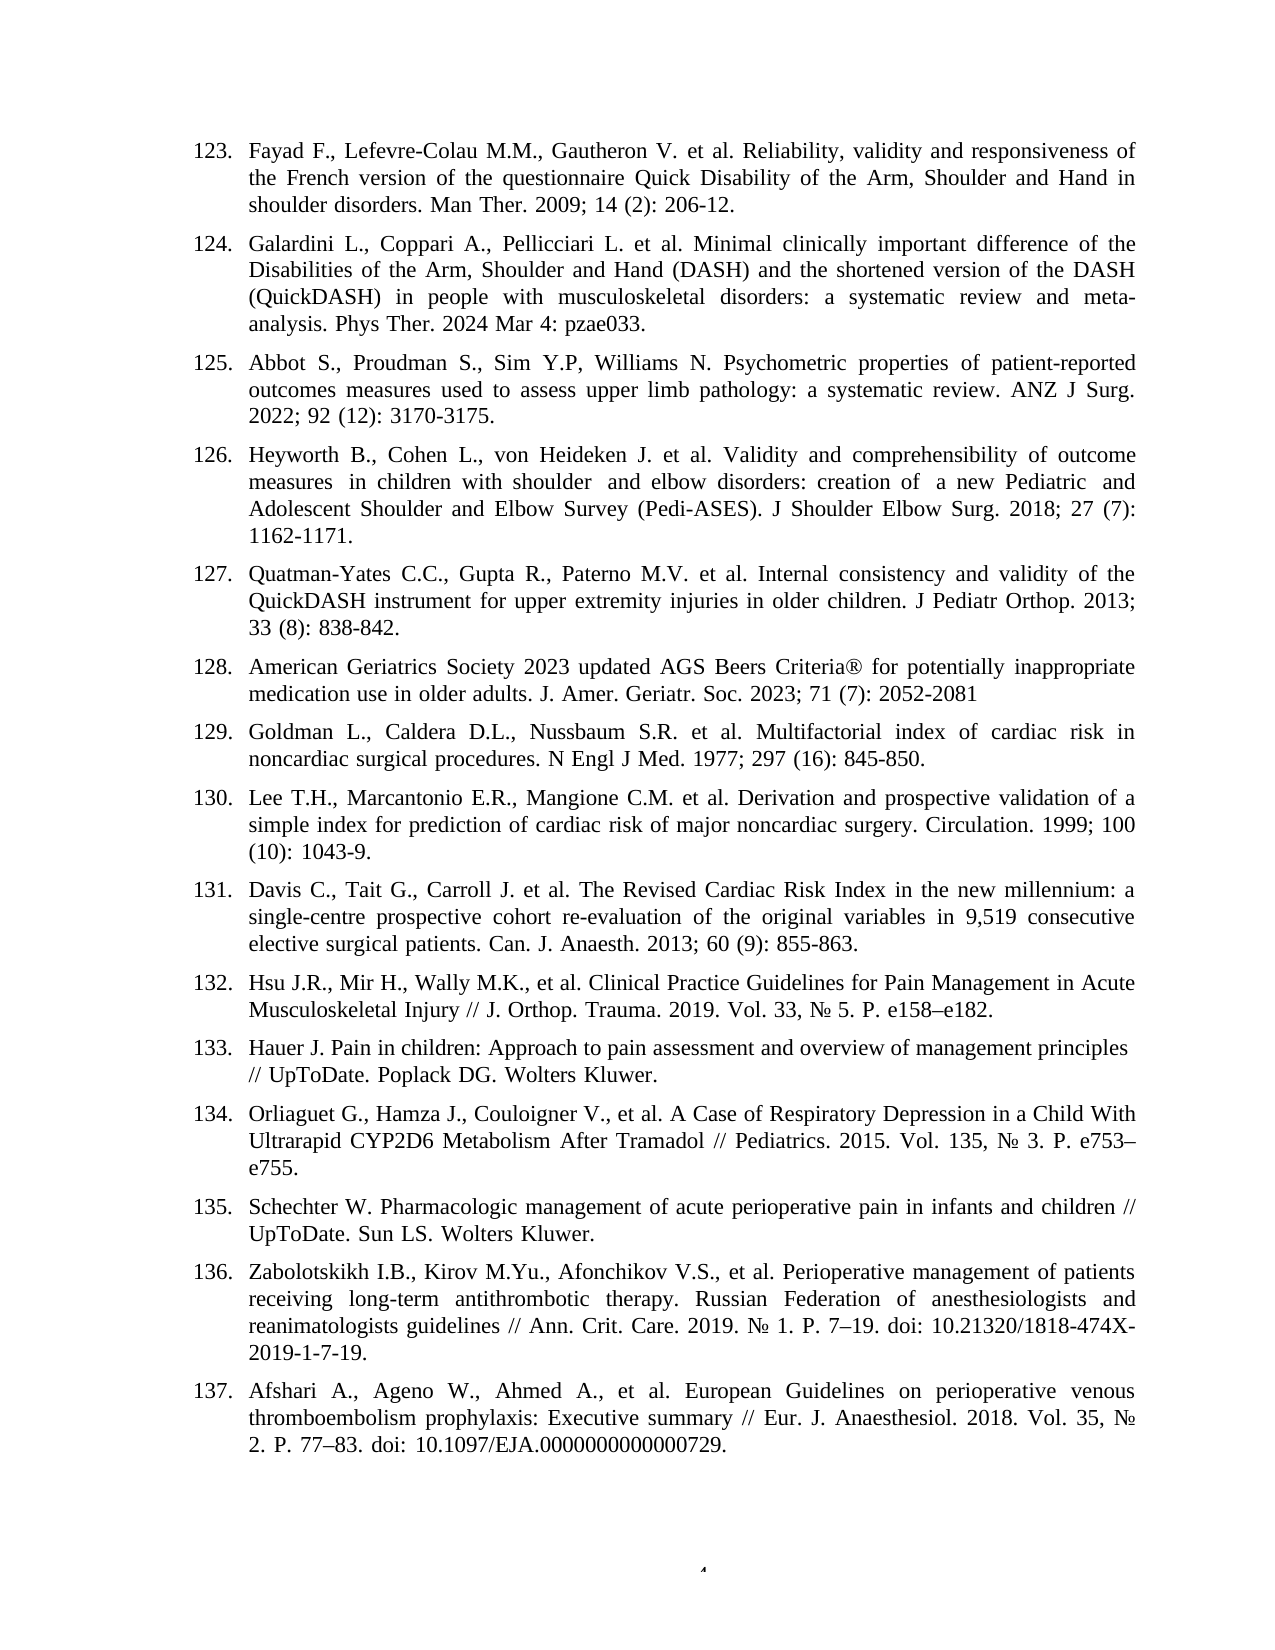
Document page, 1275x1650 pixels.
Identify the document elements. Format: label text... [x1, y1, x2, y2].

list Quatman-Yates C.C., Gupta R., Paterno M.V. et al. Internal consistency and validity of the QuickDASH instrument for upper extremity injuries in older children. J Pediatr Orthop. 2013; 33 (8): 838-842. [193, 560, 1136, 641]
list Davis C., Tait G., Carroll J. et al. The Revised Cardiac Risk Index in the new millennium: a single-centre prospective cohort re-evaluation of the original variables in 9,519 consecutive elective surgical patients. Can. J. Anaesth. 2013; 60 (9): 855-863. [193, 876, 1136, 957]
list Abbot S., Proudman S., Sim Y.P, Williams N. Psychometric properties of patient-reported outcomes measures used to assess upper limb pathology: a systematic review. ANZ J Surg. 2022; 92 (12): 3170-3175. [193, 349, 1136, 429]
list Heyworth B., Cohen L., von Heideken J. et al. Validity and comprehensibility of outcome measures in children with shoulder and elbow disorders: creation of a new Pediatric and Adolescent Shoulder and Elbow Survey (Pedi-ASES). J Shoulder Elbow Surg. 2018; 27 (7): 1162-1171. [193, 441, 1136, 548]
list Goldman L., Caldera D.L., Nussbaum S.R. et al. Multifactorial index of cardiac risk in noncardiac surgical procedures. N Engl J Med. 1977; 297 (16): 845-850. [193, 718, 1136, 772]
list Zabolotskikh I.B., Kirov M.Yu., Afonchikov V.S., et al. Perioperative management of patients receiving long-term antithrombotic therapy. Russian Federation of anesthesiologists and reanimatologists guidelines // Ann. Crit. Care. 2019. № 1. P. 7–19. doi: 10.21320/1818-474X- 2019-1-7-19. [193, 1258, 1136, 1365]
list Lee T.H., Marcantonio E.R., Mangione C.M. et al. Derivation and prospective validation of a simple index for prediction of cardiac risk of major noncardiac surgery. Circulation. 1999; 100 (10): 1043-9. [193, 784, 1136, 864]
list Afshari A., Ageno W., Ahmed A., et al. European Guidelines on perioperative venous thromboembolism prophylaxis: Executive summary // Eur. J. Anaesthesiol. 2018. Vol. 35, № 2. P. 77–83. doi: 10.1097/EJA.0000000000000729. [193, 1377, 1136, 1458]
list Hsu J.R., Mir H., Wally M.K., et al. Clinical Practice Guidelines for Pain Management in Acute Musculoskeletal Injury // J. Orthop. Trauma. 2019. Vol. 33, № 5. P. e158–e182. [193, 969, 1135, 1022]
list Fayad F., Lefevre-Colau M.M., Gautheron V. et al. Reliability, validity and responsiveness of the French version of the questionnaire Quick Disability of the Arm, Shoulder and Hand in shoulder disorders. Man Ther. 2009; 14 (2): 206-12. [193, 137, 1136, 217]
list Orliaguet G., Hamza J., Couloigner V., et al. A Case of Respiratory Depression in a Child With Ultrarapid CYP2D6 Metabolism After Tramadol // Pediatrics. 2015. Vol. 135, № 3. P. e753– e755. [193, 1100, 1136, 1180]
list American Geriatrics Society 2023 updated AGS Beers Criteria® for potentially inappropriate medication use in older adults. J. Amer. Geriatr. Soc. 2023; 71 (7): 2052-2081 [193, 653, 1136, 706]
text // UpToDate. Poplack DG. Wolters Kluwer. [248, 1061, 1148, 1088]
list Galardini L., Coppari A., Pellicciari L. et al. Minimal clinically important difference of the Disabilities of the Arm, Shoulder and Hand (DASH) and the shortened version of the DASH (QuickDASH) in people with musculoskeletal disorders: a systematic review and meta- analysis. Phys Ther. 2024 Mar 4: pzae033. [193, 229, 1136, 337]
list Hauer J. Pain in children: Approach to pain assessment and overview of management principles [193, 1034, 1148, 1061]
list Schechter W. Pharmacologic management of acute perioperative pain in infants and children // UpToDate. Sun LS. Wolters Kluwer. [193, 1193, 1136, 1246]
